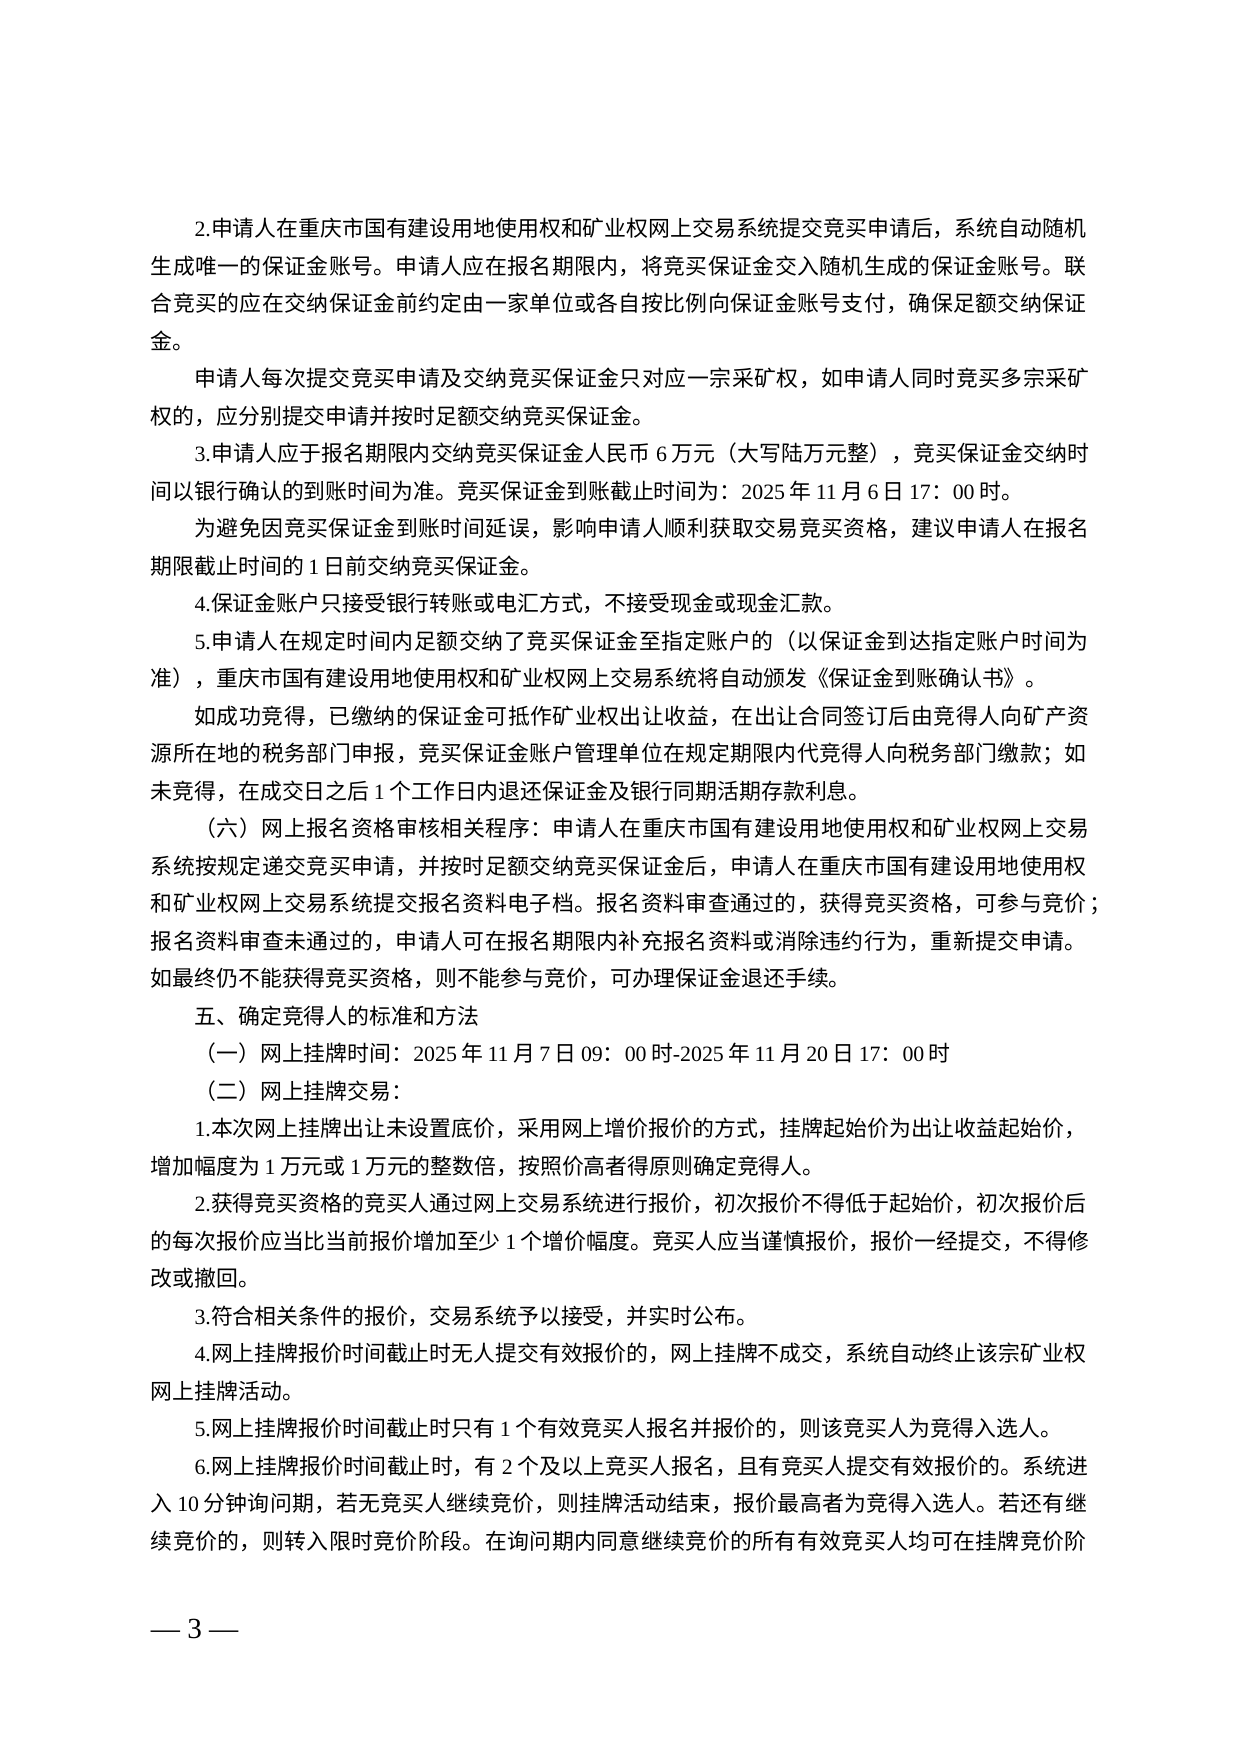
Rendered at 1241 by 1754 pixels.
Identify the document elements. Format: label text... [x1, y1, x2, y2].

text 5.网上挂牌报价时间截止时只有1个有效竞买人报名并报价的，则该竞买人为竞得入选人。 [151, 1407, 1089, 1444]
text 为避免因竞买保证金到账时间延误，影响申请人顺利获取交易竞买资格，建议申请人在报名期限截止时间的1日前交纳竞买保证金。 [151, 507, 1089, 582]
text 4.网上挂牌报价时间截止时无人提交有效报价的，网上挂牌不成交，系统自动终止该宗矿业权网上挂牌活动。 [151, 1332, 1089, 1407]
text 3.申请人应于报名期限内交纳竞买保证金人民币6万元（大写陆万元整），竞买保证金交纳时间以银行确认的到账时间为准。竞买保证金到账截止时间为：2025年11月6日17：00时。 [151, 432, 1089, 507]
text 5.申请人在规定时间内足额交纳了竞买保证金至指定账户的（以保证金到达指定账户时间为准），重庆市国有建设用地使用权和矿业权网上交易系统将自动颁发《保证金到账确认书》。 [151, 619, 1089, 694]
text 4.保证金账户只接受银行转账或电汇方式，不接受现金或现金汇款。 [151, 582, 1089, 619]
text 如成功竞得，已缴纳的保证金可抵作矿业权出让收益，在出让合同签订后由竞得人向矿产资源所在地的税务部门申报，竞买保证金账户管理单位在规定期限内代竞得人向税务部门缴款；如未竞得，在成交日之后1个工作日内退还保证金及银行同期活期存款利息。 [151, 694, 1089, 807]
text 申请人每次提交竞买申请及交纳竞买保证金只对应一宗采矿权，如申请人同时竞买多宗采矿权的，应分别提交申请并按时足额交纳竞买保证金。 [151, 357, 1089, 432]
text （一）网上挂牌时间：2025年11月7日09：00时-2025年11月20日17：00时 [151, 1032, 1089, 1069]
text 2.获得竞买资格的竞买人通过网上交易系统进行报价，初次报价不得低于起始价，初次报价后的每次报价应当比当前报价增加至少1个增价幅度。竞买人应当谨慎报价，报价一经提交，不得修改或撤回。 [151, 1182, 1089, 1294]
text 1.本次网上挂牌出让未设置底价，采用网上增价报价的方式，挂牌起始价为出让收益起始价，增加幅度为1万元或1万元的整数倍，按照价高者得原则确定竞得人。 [151, 1107, 1089, 1182]
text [151, 1444, 1089, 1557]
text 2.申请人在重庆市国有建设用地使用权和矿业权网上交易系统提交竞买申请后，系统自动随机生成唯一的保证金账号。申请人应在报名期限内，将竞买保证金交入随机生成的保证金账号。联合竞买的应在交纳保证金前约定由一家单位或各自按比例向保证金账号支付，确保足额交纳保证金。 [151, 207, 1089, 357]
text 五、确定竞得人的标准和方法 [151, 994, 1089, 1032]
text （二）网上挂牌交易： [151, 1069, 1089, 1107]
text （六）网上报名资格审核相关程序：申请人在重庆市国有建设用地使用权和矿业权网上交易系统按规定递交竞买申请，并按时足额交纳竞买保证金后，申请人在重庆市国有建设用地使用权和矿业权网上交易系统提交报名资料电子档。报名资料审查通过的，获得竞买资格，可参与竞价；报名资料审查未通过的，申请人可在报名期限内补充报名资料或消除违约行为，重新提交申请。如最终仍不能获得竞买资格，则不能参与竞价，可办理保证金退还手续。 [151, 807, 1089, 994]
text 3.符合相关条件的报价，交易系统予以接受，并实时公布。 [151, 1294, 1089, 1332]
